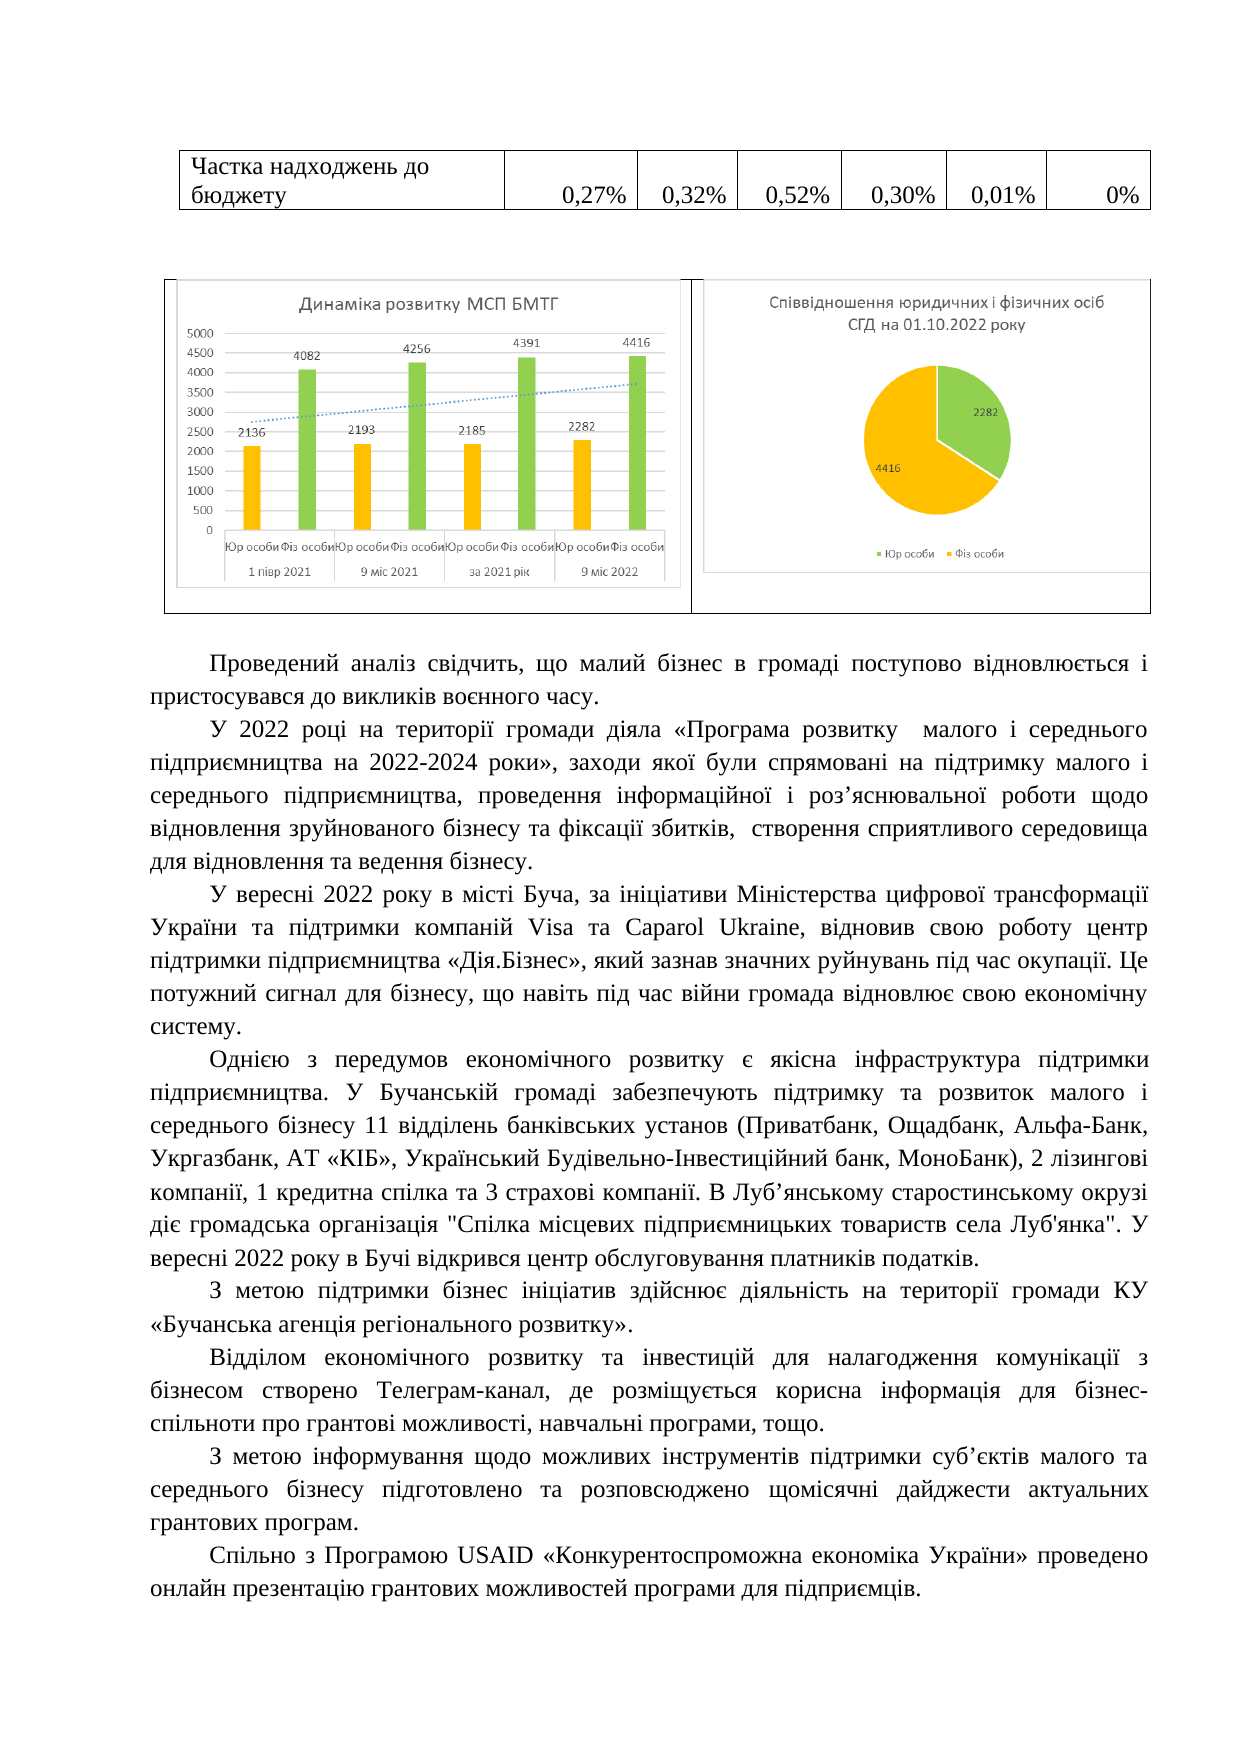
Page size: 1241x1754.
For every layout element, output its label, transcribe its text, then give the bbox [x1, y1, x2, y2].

table_cell 0,30% [842, 151, 946, 208]
table_cell 0,52% [738, 151, 841, 208]
picture [176, 279, 681, 588]
text Проведений аналіз свідчить, що малий бізнес в громаді поступово відновлюється і пристосувався до викликів воєнного часу. [150, 648, 1149, 710]
text У 2022 році на території громади діяла «Програма розвитку малого і середнього підприємництва на 2022-2024 роки», заходи якої були спрямовані на підтримку малого і середнього підприємництва, проведення інформаційної і роз’яснювальної роботи щодо відновлення зруйнованого бізнесу та фіксації збитків, створення сприятливого середовища для відновлення та ведення бізнесу. [150, 714, 1149, 875]
picture [703, 279, 1150, 573]
text Однією з передумов економічного розвитку є якісна інфраструктура підтримки підприємництва. У Бучанській громаді забезпечують підтримку та розвиток малого і середнього бізнесу 11 відділень банківських установ (Приватбанк, Ощадбанк, Альфа-Банк, Укргазбанк, АТ «КІБ», Український Будівельно-Інвестиційний банк, МоноБанк), 2 лізингові компанії, 1 кредитна спілка та 3 страхові компанії. В Луб’янському старостинському окрузі діє громадська організація "Спілка місцевих підприємницьких товариств села Луб'янка". У вересні 2022 року в Бучі відкрився центр обслуговування платників податків. [150, 1044, 1149, 1271]
text З метою підтримки бізнес ініціатив здійснює діяльність на території громади КУ «Бучанська агенція регіонального розвитку». [150, 1276, 1149, 1337]
table_header [692, 280, 1150, 613]
text З метою інформування щодо можливих інструментів підтримки суб’єктів малого та середнього бізнесу підготовлено та розповсюджено щомісячні дайджести актуальних грантових програм. [150, 1441, 1149, 1536]
text У вересні 2022 року в місті Буча, за ініціативи Міністерства цифрової трансформації України та підтримки компаній Visa та Caparol Ukraine, відновив свою роботу центр підтримки підприємництва «Дія.Бізнес», який зазнав значних руйнувань під час окупації. Це потужний сигнал для бізнесу, що навіть під час війни громада відновлює свою економічну систему. [150, 879, 1149, 1040]
table_cell 0% [1047, 151, 1150, 208]
table_cell 0,32% [638, 151, 737, 208]
table_cell 0,01% [947, 151, 1046, 208]
text Спільно з Програмою USAID «Конкурентоспроможна економіка України» проведено онлайн презентацію грантових можливостей програми для підприємців. [150, 1540, 1149, 1602]
text Відділом економічного розвитку та інвестицій для налагодження комунікації з бізнесом створено Телеграм-канал, де розміщується корисна інформація для бізнес-спільноти про грантові можливості, навчальні програми, тощо. [150, 1342, 1149, 1436]
table_cell 0,27% [505, 151, 637, 208]
table_cell Частка надходжень до бюджету [180, 151, 504, 208]
table_header [165, 280, 691, 613]
